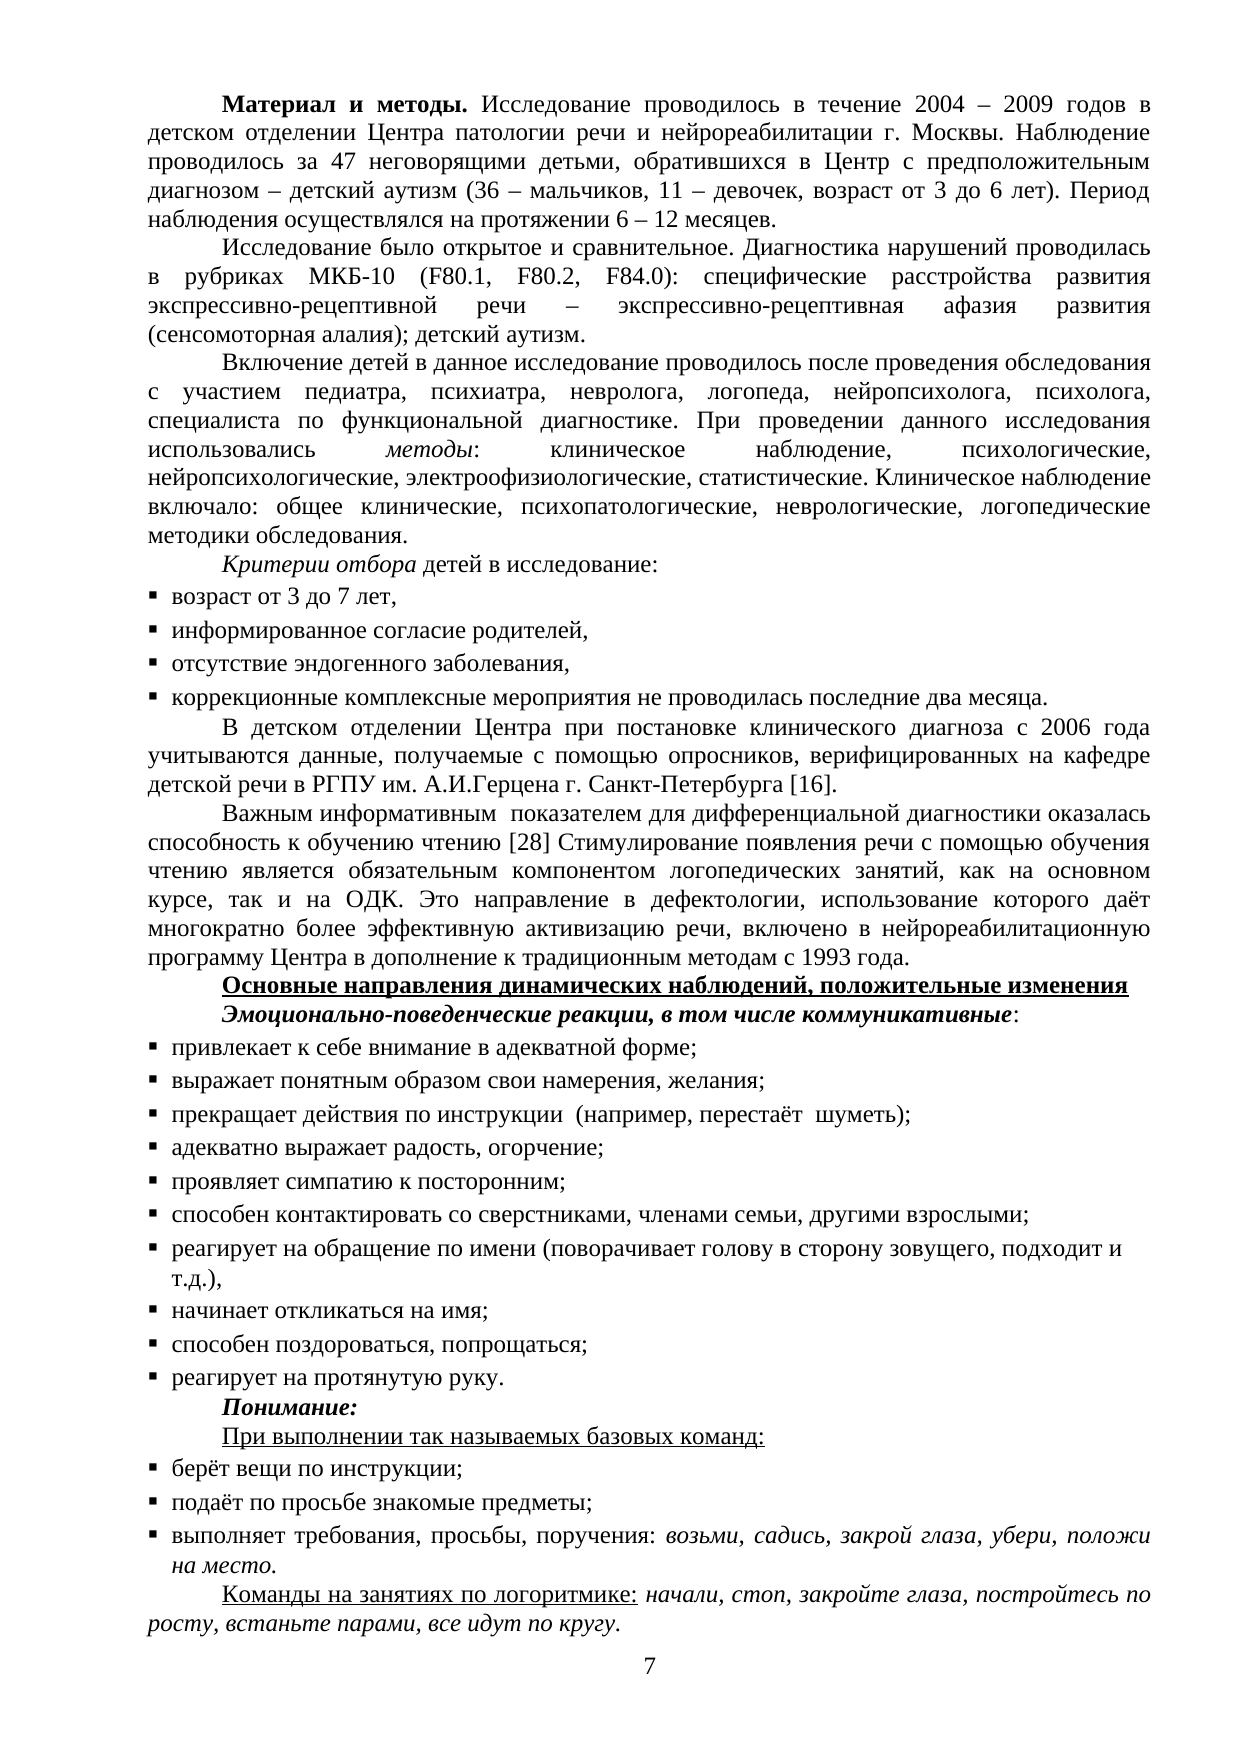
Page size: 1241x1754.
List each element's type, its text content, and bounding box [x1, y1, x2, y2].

text В детском отделении Центра при постановке клинического диагноза с 2006 года учитываются данные, получаемые с помощью опросников, верифицированных на кафедре детской речи в РГПУ им. А.И.Герцена г. Санкт-Петербурга [16]. [148, 712, 1152, 798]
list начинает откликаться на имя; [148, 1291, 1152, 1325]
text Материал и методы. Исследование проводилось в течение 2004 – 2009 годов в детском отделении Центра патологии речи и нейрореабилитации г. Москвы. Наблюдение проводилось за 47 неговорящими детьми, обратившихся в Центр с предположительным диагнозом – детский аутизм (36 – мальчиков, 11 – девочек, возраст от 3 до 6 лет). Период наблюдения осуществлялся на протяжении 6 – 12 месяцев. [148, 89, 1152, 232]
list реагирует на протянутую руку. [148, 1358, 1152, 1392]
text Критерии отбора детей в исследование: [148, 549, 1152, 577]
list проявляет симпатию к посторонним; [148, 1162, 1152, 1196]
text Исследование было открытое и сравнительное. Диагностика нарушений проводилась в рубриках МКБ-10 (F80.1, F80.2, F84.0): специфические расстройства развития экспрессивно-рецептивной речи – экспрессивно-рецептивная афазия развития (сенсомоторная алалия); детский аутизм. [148, 232, 1152, 347]
text Важным информативным показателем для дифференциальной диагностики оказалась способность к обучению чтению [28] Стимулирование появления речи с помощью обучения чтению является обязательным компонентом логопедических занятий, как на основном курсе, так и на ОДК. Это направление в дефектологии, использование которого даёт многократно более эффективную активизацию речи, включено в нейрореабилитационную программу Центра в дополнение к традиционным методам с 1993 года. [148, 798, 1152, 970]
list привлекает к себе внимание в адекватной форме; [148, 1028, 1152, 1061]
list выполняет требования, просьбы, поручения: возьми, садись, закрой глаза, убери, положи на место. [148, 1517, 1152, 1579]
list берёт вещи по инструкции; [148, 1449, 1152, 1483]
list выражает понятным образом свои намерения, желания; [148, 1061, 1152, 1095]
text Команды на занятиях по логоритмике: начали, стоп, закройте глаза, постройтесь по росту, встаньте парами, все идут по кругу. [148, 1579, 1152, 1636]
list подаёт по просьбе знакомые предметы; [148, 1483, 1152, 1517]
list адекватно выражает радость, огорчение; [148, 1128, 1152, 1162]
text Включение детей в данное исследование проводилось после проведения обследования с участием педиатра, психиатра, невролога, логопеда, нейропсихолога, психолога, специалиста по функциональной диагностике. При проведении данного исследования использовались методы: клиническое наблюдение, психологические, нейропсихологические, электроофизиологические, статистические. Клиническое наблюдение включало: общее клинические, психопатологические, неврологические, логопедические методики обследования. [148, 347, 1152, 549]
list информированное согласие родителей, [148, 611, 1152, 644]
list коррекционные комплексные мероприятия не проводилась последние два месяца. [148, 678, 1152, 712]
list отсутствие эндогенного заболевания, [148, 644, 1152, 678]
list реагирует на обращение по имени (поворачивает голову в сторону зовущего, подходит и т.д.), [148, 1229, 1152, 1291]
list способен поздороваться, попрощаться; [148, 1325, 1152, 1358]
text Основные направления динамических наблюдений, положительные изменения [148, 970, 1152, 999]
text Эмоционально-поведенческие реакции, в том числе коммуникативные: [148, 999, 1152, 1028]
list способен контактировать со сверстниками, членами семьи, другими взрослыми; [148, 1196, 1152, 1229]
list возраст от 3 до 7 лет, [148, 577, 1152, 611]
text При выполнении так называемых базовых команд: [148, 1421, 1152, 1449]
text Понимание: [148, 1392, 1152, 1421]
list прекращает действия по инструкции (например, перестаёт шуметь); [148, 1095, 1152, 1128]
